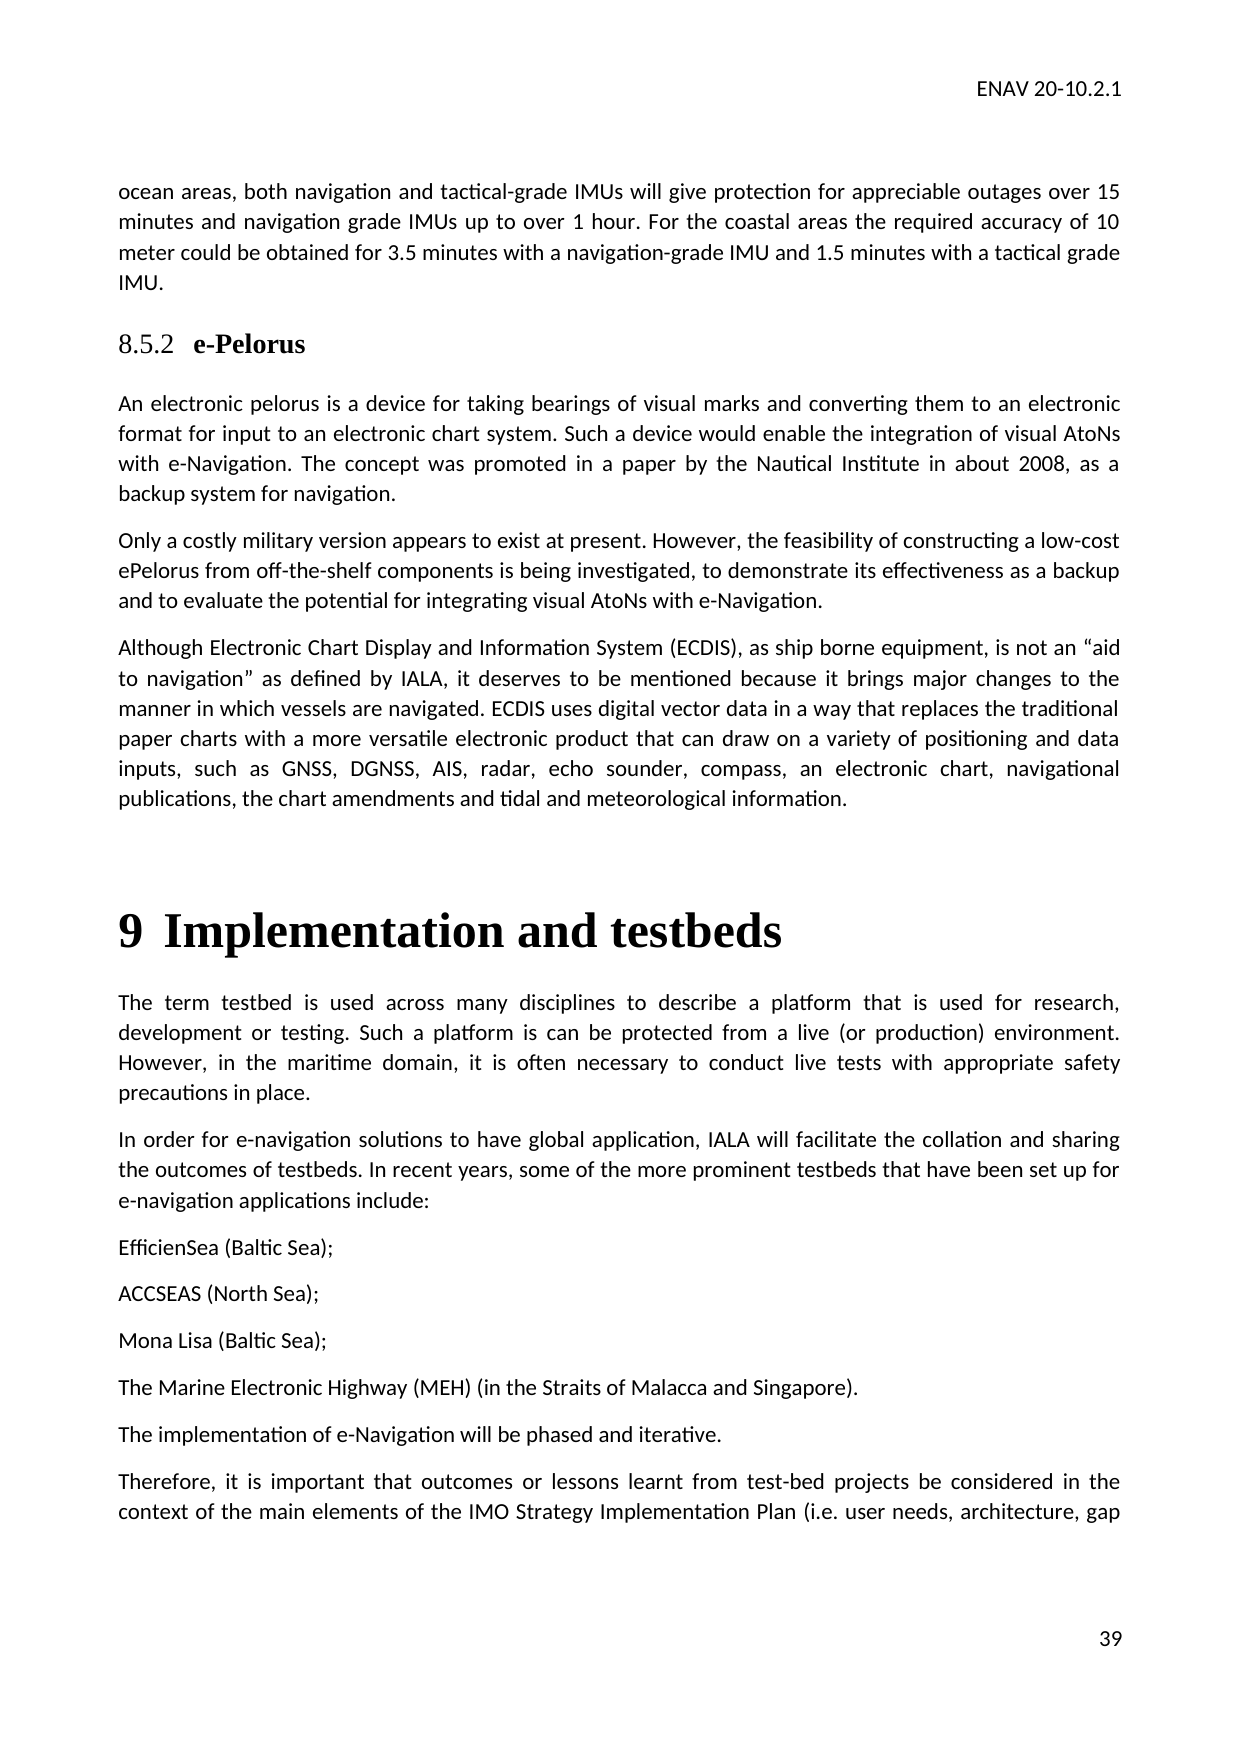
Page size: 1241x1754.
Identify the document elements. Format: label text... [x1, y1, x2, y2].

text ACCSEAS (North Sea); [118, 1279, 1122, 1307]
text The term testbed is used across many disciplines to describe a platform that is used for research, development or testing. Such a platform is can be protected from a live (or production) environment. However, in the maritime domain, it is often necessary to conduct live tests with appropriate safety precautions in place. [118, 988, 1122, 1106]
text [118, 1467, 1122, 1525]
text Only a costly military version appears to exist at present. However, the feasibility of constructing a low-cost ePelorus from off-the-shelf components is being investigated, to demonstrate its effectiveness as a backup and to evaluate the potential for integrating visual AtoNs with e-Navigation. [118, 526, 1122, 615]
subtitle e-Pelorus [118, 327, 1122, 359]
text The Marine Electronic Highway (MEH) (in the Straits of Malacca and Singapore). [118, 1373, 1122, 1401]
text The implementation of e-Navigation will be phased and iterative. [118, 1420, 1122, 1448]
text Mona Lisa (Baltic Sea); [118, 1326, 1122, 1354]
text EfficienSea (Baltic Sea); [118, 1233, 1122, 1261]
subtitle Implementation and testbeds [118, 901, 1122, 959]
text In order for e-navigation solutions to have global application, IALA will facilitate the collation and sharing the outcomes of testbeds. In recent years, some of the more prominent testbeds that have been set up for e-navigation applications include: [118, 1125, 1122, 1214]
text An electronic pelorus is a device for taking bearings of visual marks and converting them to an electronic format for input to an electronic chart system. Such a device would enable the integration of visual AtoNs with e-Navigation. The concept was promoted in a paper by the Nautical Institute in about 2008, as a backup system for navigation. [118, 389, 1122, 507]
text Although Electronic Chart Display and Information System (ECDIS), as ship borne equipment, is not an “aid to navigation” as defined by IALA, it deserves to be mentioned because it brings major changes to the manner in which vessels are navigated. ECDIS uses digital vector data in a way that replaces the traditional paper charts with a more versatile electronic product that can draw on a variety of positioning and data inputs, such as GNSS, DGNSS, AIS, radar, echo sounder, compass, an electronic chart, navigational publications, the chart amendments and tidal and meteorological information. [118, 633, 1122, 813]
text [118, 177, 1122, 296]
